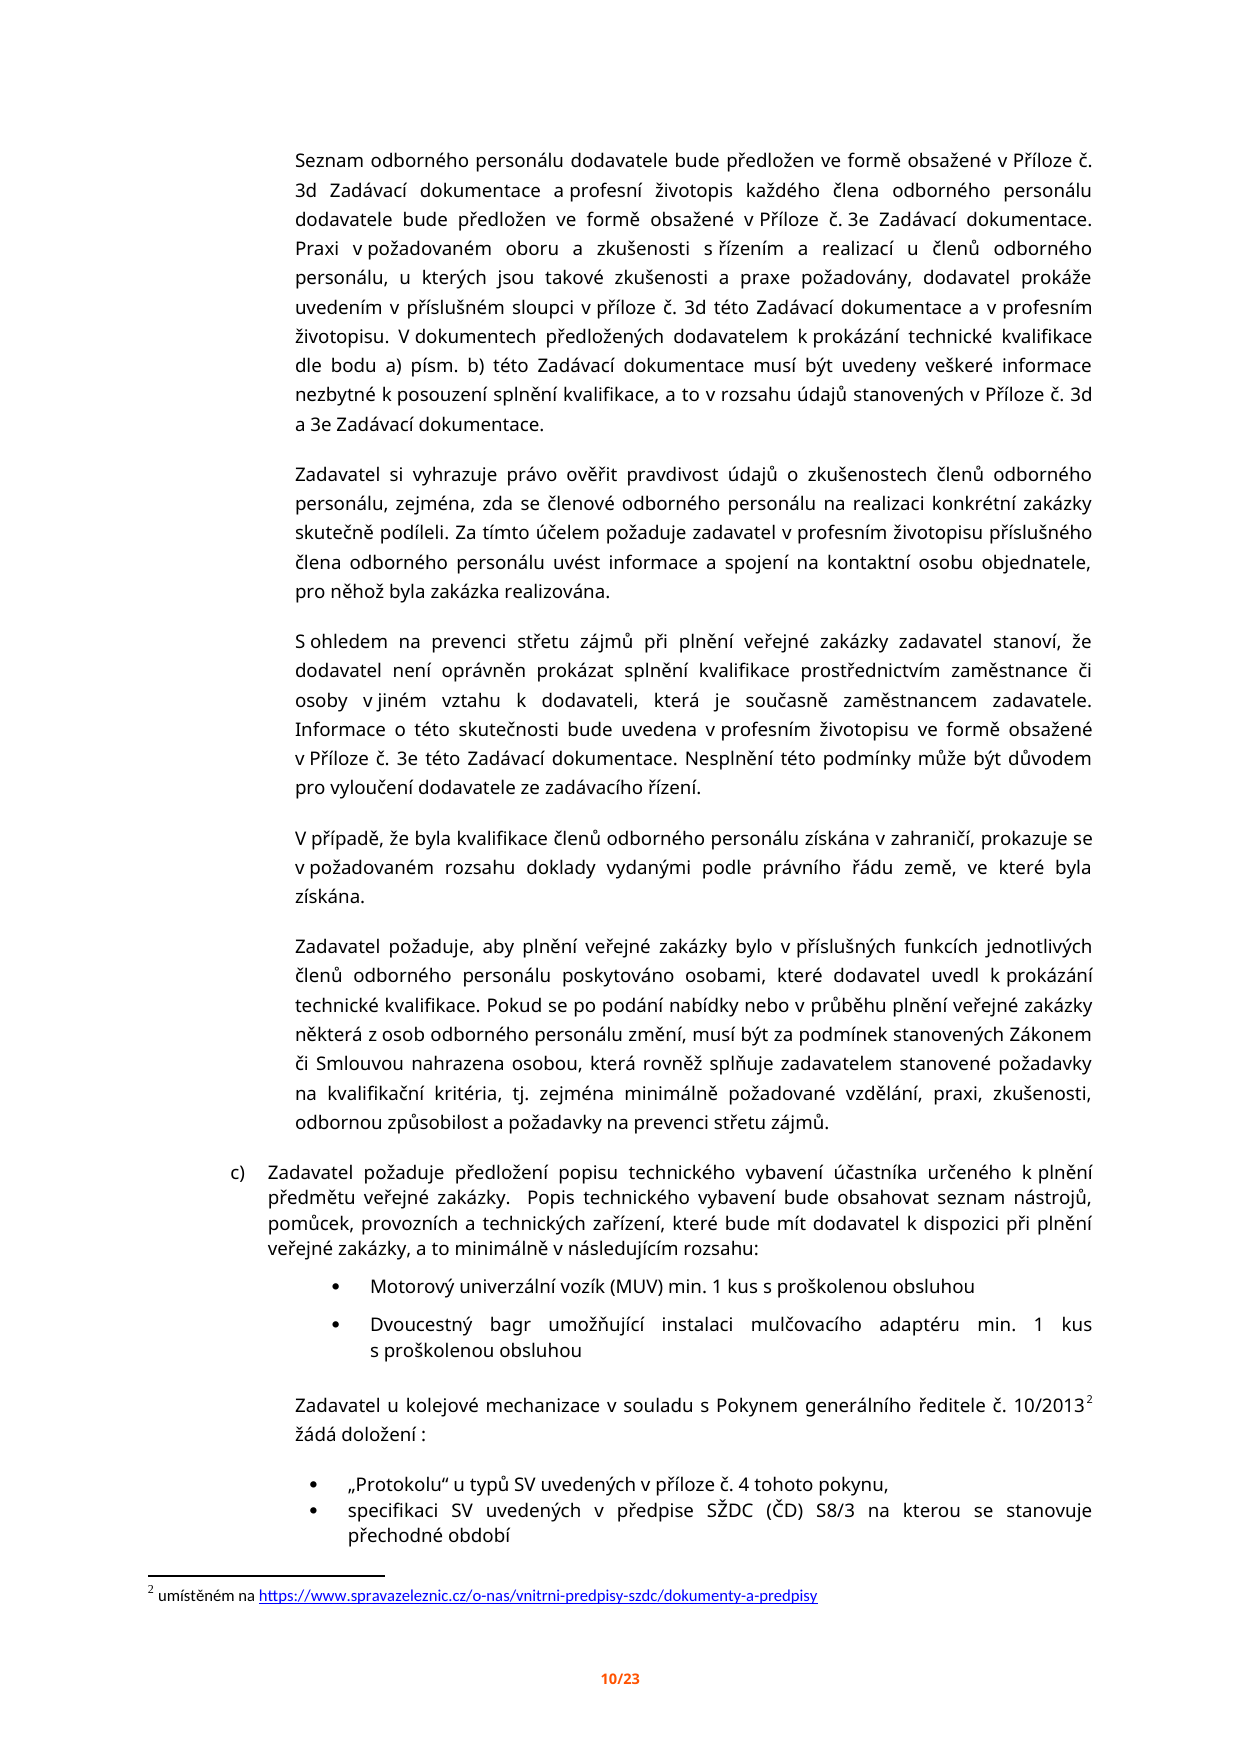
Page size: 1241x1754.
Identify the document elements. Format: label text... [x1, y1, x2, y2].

text S ohledem na prevenci střetu zájmů při plnění veřejné zakázky zadavatel stanoví, že dodavatel není oprávněn prokázat splnění kvalifikace prostřednictvím zaměstnance či osoby v jiném vztahu k dodavateli, která je současně zaměstnancem zadavatele. Informace o této skutečnosti bude uvedena v profesním životopisu ve formě obsažené v Příloze č. 3e této Zadávací dokumentace. Nesplnění této podmínky může být důvodem pro vyloučení dodavatele ze zadávacího řízení. [295, 628, 1093, 800]
list Zadavatel požaduje předložení popisu technického vybavení účastníka určeného k plnění předmětu veřejné zakázky. Popis technického vybavení bude obsahovat seznam nástrojů, pomůcek, provozních a technických zařízení, které bude mít dodavatel k dispozici při plnění veřejné zakázky, a to minimálně v následujícím rozsahu: [230, 1159, 1093, 1261]
list specifikaci SV uvedených v předpise SŽDC (ČD) S8/3 na kterou se stanovuje přechodné období [310, 1497, 1093, 1548]
list Motorový univerzální vozík (MUV) min. 1 kus s proškolenou obsluhou [332, 1274, 1093, 1299]
list „Protokolu“ u typů SV uvedených v příloze č. 4 tohoto pokynu, [310, 1471, 1093, 1497]
text V případě, že byla kvalifikace členů odborného personálu získána v zahraničí, prokazuje se v požadovaném rozsahu doklady vydanými podle právního řádu země, ve které byla získána. [295, 825, 1093, 909]
text Zadavatel si vyhrazuje právo ověřit pravdivost údajů o zkušenostech členů odborného personálu, zejména, zda se členové odborného personálu na realizaci konkrétní zakázky skutečně podíleli. Za tímto účelem požaduje zadavatel v profesním životopisu příslušného člena odborného personálu uvést informace a spojení na kontaktní osobu objednatele, pro něhož byla zakázka realizována. [295, 461, 1093, 604]
text Zadavatel u kolejové mechanizace v souladu s Pokynem generálního ředitele č. 10/2013 žádá doložení : [295, 1392, 1093, 1447]
text Seznam odborného personálu dodavatele bude předložen ve formě obsažené v Příloze č. 3d Zadávací dokumentace a profesní životopis každého člena odborného personálu dodavatele bude předložen ve formě obsažené v Příloze č. 3e Zadávací dokumentace. Praxi v požadovaném oboru a zkušenosti s řízením a realizací u členů odborného personálu, u kterých jsou takové zkušenosti a praxe požadovány, dodavatel prokáže uvedením v příslušném sloupci v příloze č. 3d této Zadávací dokumentace a v profesním životopisu. V dokumentech předložených dodavatelem k prokázání technické kvalifikace dle bodu 6.1.4.2 písm. b) této Zadávací dokumentace musí být uvedeny veškeré informace nezbytné k posouzení splnění kvalifikace, a to v rozsahu údajů stanovených v Příloze č. 3d a 3e Zadávací dokumentace. [295, 148, 1093, 437]
text Zadavatel požaduje, aby plnění veřejné zakázky bylo v příslušných funkcích jednotlivých členů odborného personálu poskytováno osobami, které dodavatel uvedl k prokázání technické kvalifikace. Pokud se po podání nabídky nebo v průběhu plnění veřejné zakázky některá z osob odborného personálu změní, musí být za podmínek stanovených Zákonem či Smlouvou nahrazena osobou, která rovněž splňuje zadavatelem stanovené požadavky na kvalifikační kritéria, tj. zejména minimálně požadované vzdělání, praxi, zkušenosti, odbornou způsobilost a požadavky na prevenci střetu zájmů. [295, 933, 1093, 1134]
list Dvoucestný bagr umožňující instalaci mulčovacího adaptéru min. 1 kus s proškolenou obsluhou [332, 1312, 1093, 1363]
